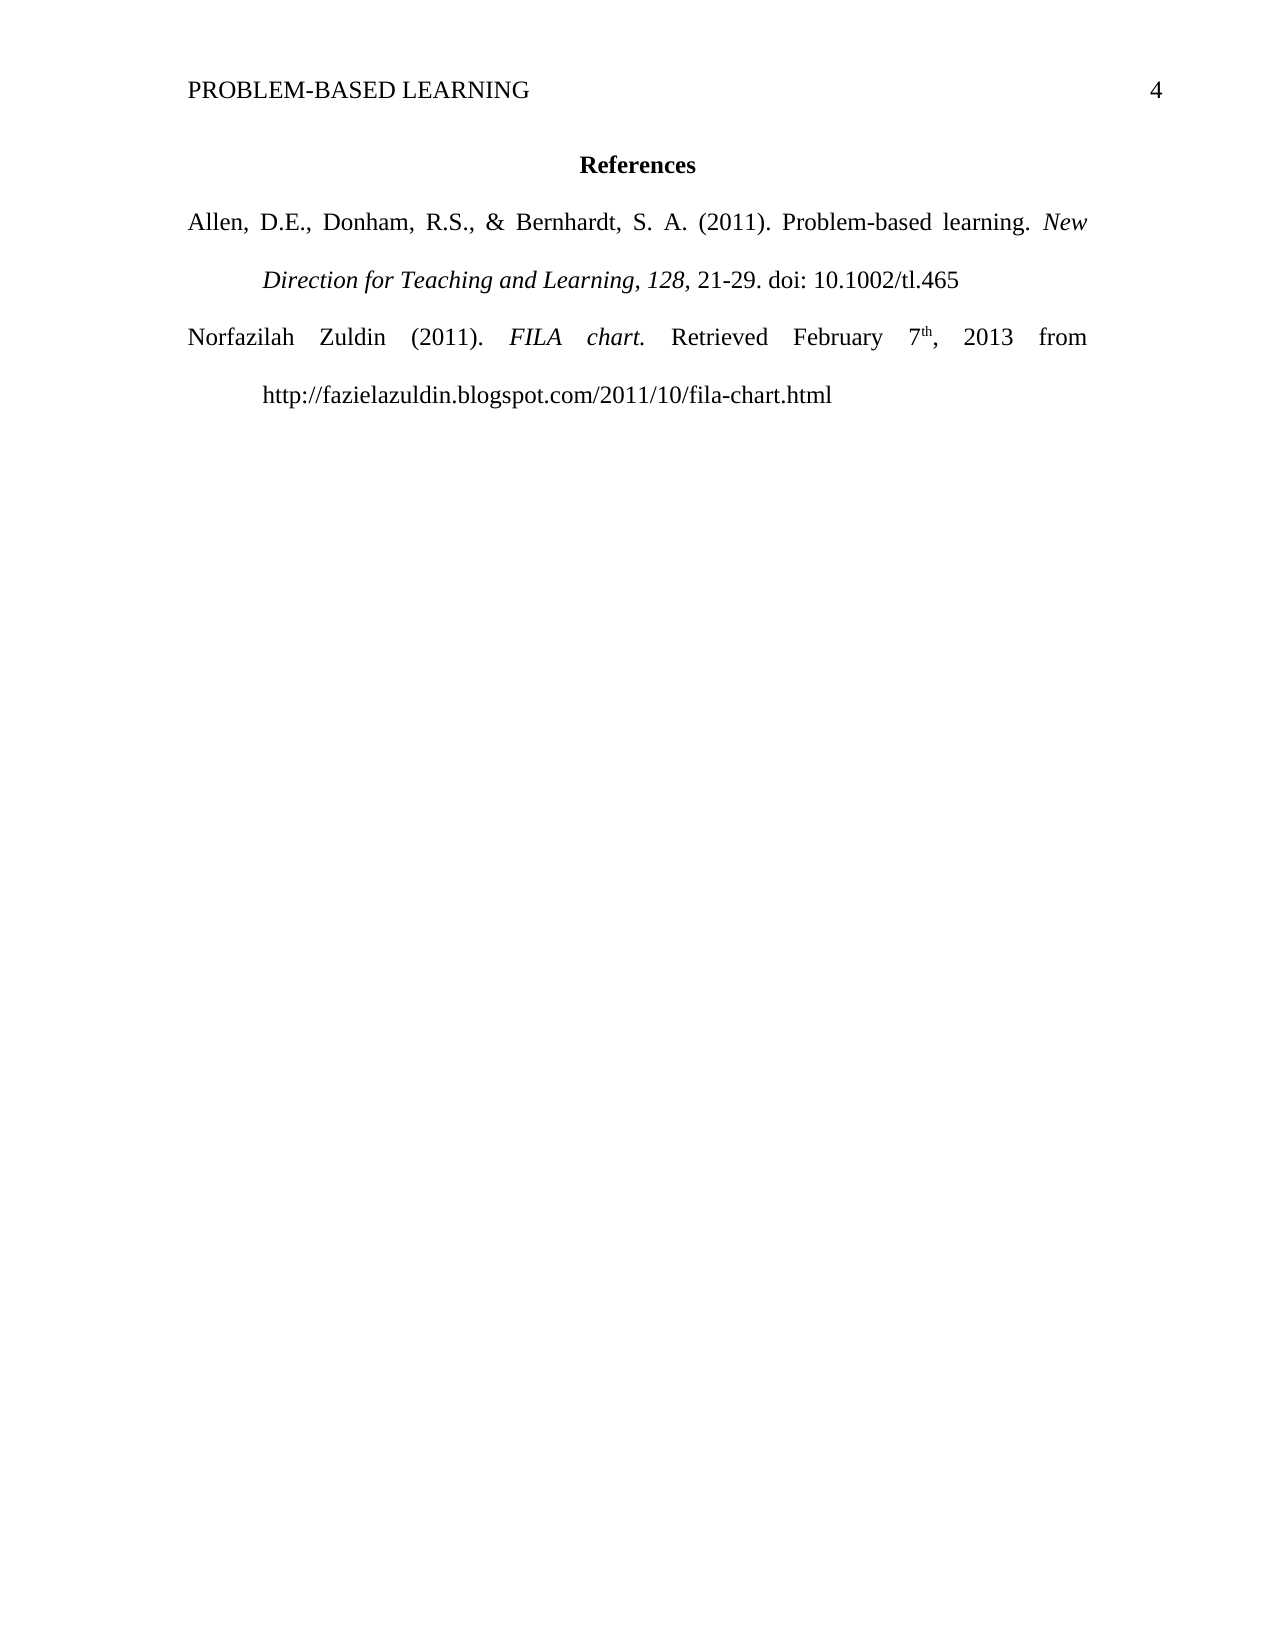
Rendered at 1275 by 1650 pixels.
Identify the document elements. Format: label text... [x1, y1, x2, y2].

text Norfazilah Zuldin (2011). FILA chart. Retrieved February 7th, 2013 from http://fazielazuldin.blogspot.com/2011/10/fila-chart.html [187, 322, 1087, 409]
text Allen, D.E., Donham, R.S., & Bernhardt, S. A. (2011). Problem-based learning. New Direction for Teaching and Learning, 128, 21-29. doi: 10.1002/tl.465 [187, 207, 1087, 294]
text References [187, 150, 1087, 179]
